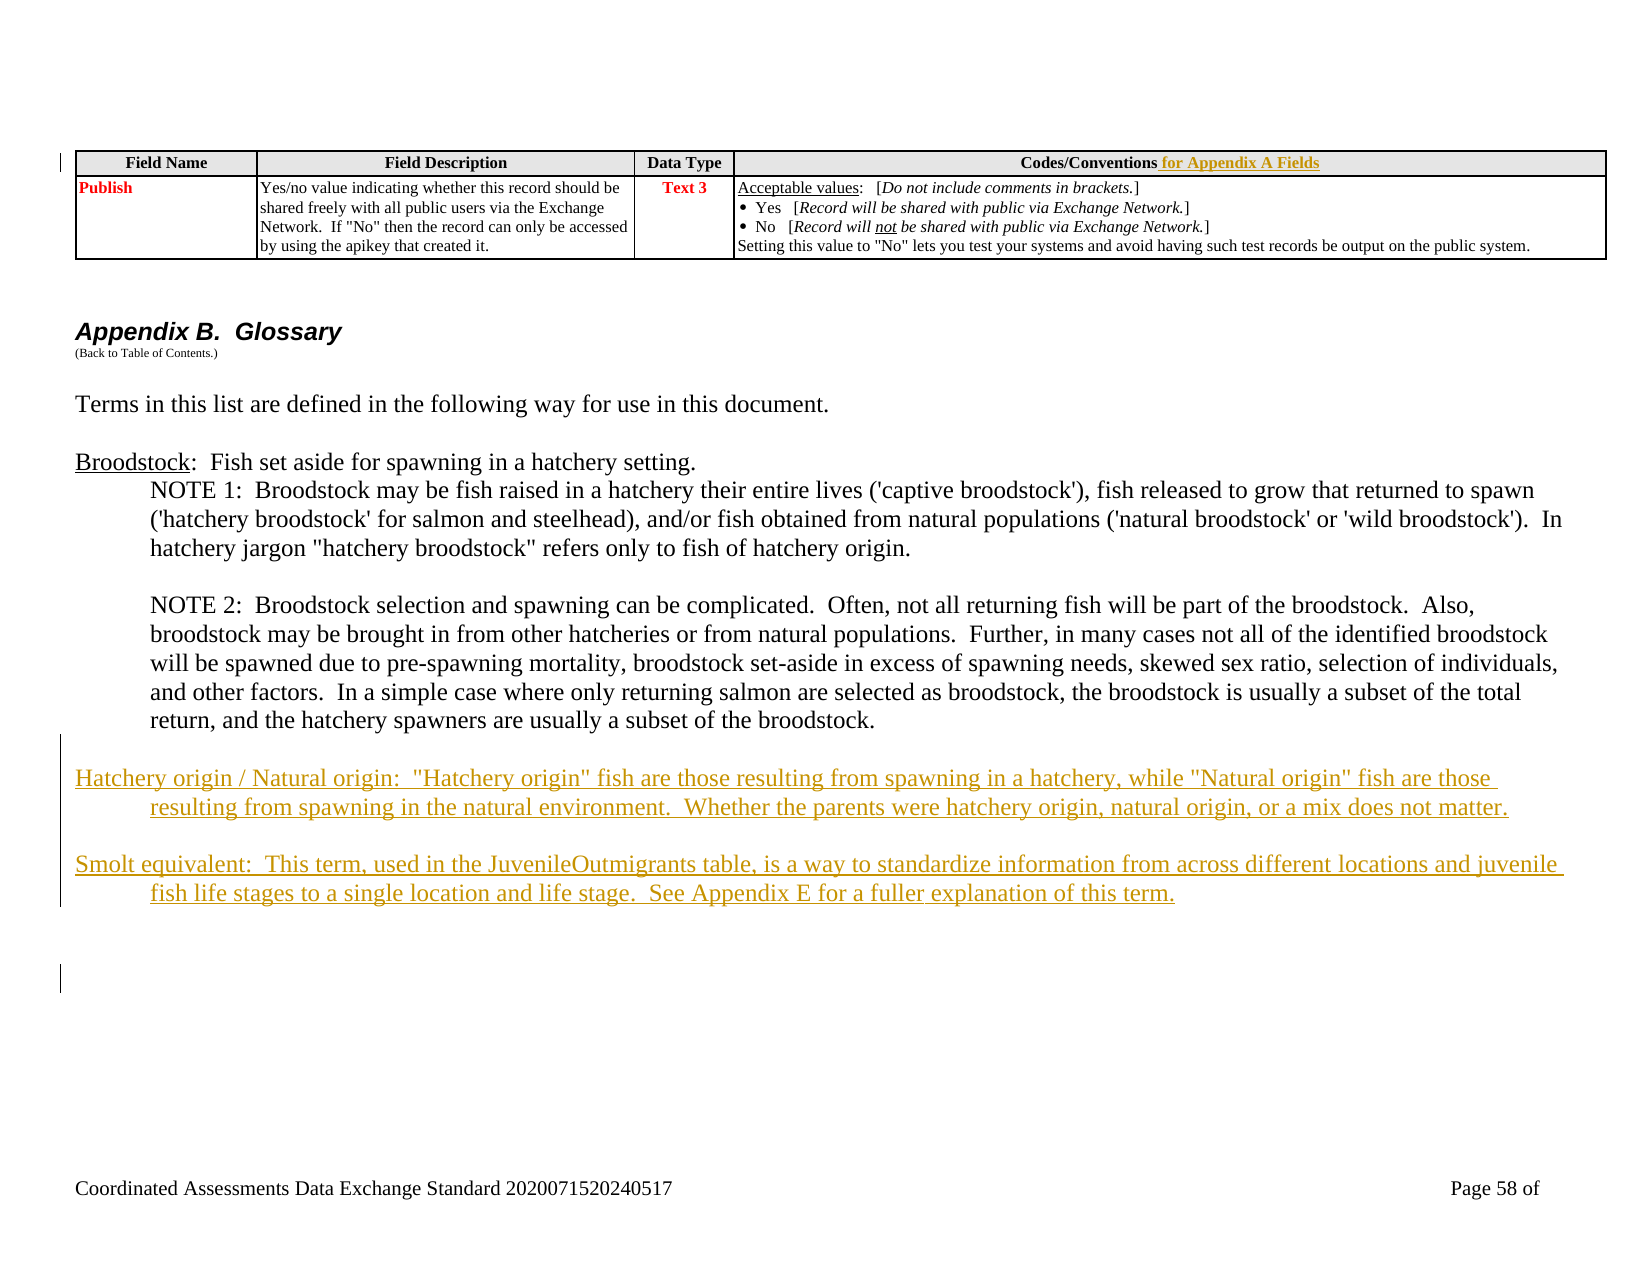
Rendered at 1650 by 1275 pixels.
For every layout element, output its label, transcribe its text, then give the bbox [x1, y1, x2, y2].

table_cell Acceptable values: [Do not include comments in brackets.] Yes [Record will be shared with public via Exchange Network.] No [Record will not be shared with public via Exchange Network.] Setting this value to "No" lets you test your systems and avoid having such test records be output on the public system. [735, 177, 1605, 258]
table_cell Publish [77, 177, 256, 258]
text NOTE 2: Broodstock selection and spawning can be complicated. Often, not all returning fish will be part of the broodstock. Also, broodstock may be brought in from other hatcheries or from natural populations. Further, in many cases not all of the identified broodstock will be spawned due to pre-spawning mortality, broodstock set-aside in excess of spawning needs, skewed sex ratio, selection of individuals, and other factors. In a simple case where only returning salmon are selected as broodstock, the broodstock is usually a subset of the total return, and the hatchery spawners are usually a subset of the broodstock. [150, 590, 1575, 734]
table_cell Yes/no value indicating whether this record should be shared freely with all public users via the Exchange Network. If "No" then the record can only be accessed by using the apikey that created it. [258, 177, 634, 258]
text NOTE 1: Broodstock may be fish raised in a hatchery their entire lives ('captive broodstock'), fish released to grow that returned to spawn ('hatchery broodstock' for salmon and steelhead), and/or fish obtained from natural populations ('natural broodstock' or 'wild broodstock'). In hatchery jargon "hatchery broodstock" refers only to fish of hatchery origin. [150, 475, 1575, 562]
subtitle Appendix B. Glossary [75, 317, 1575, 346]
text Broodstock: Fish set aside for spawning in a hatchery setting. [75, 447, 1575, 475]
table_header Data Type [635, 152, 733, 175]
text (Back to Table of Contents.) [75, 346, 1575, 360]
table_header Codes/Conventions [735, 152, 1605, 175]
table_cell Text 3 [635, 177, 733, 258]
table_header Field Name [77, 152, 256, 175]
table_header Field Description [258, 152, 634, 175]
text Terms in this list are defined in the following way for use in this document. [75, 389, 1575, 418]
